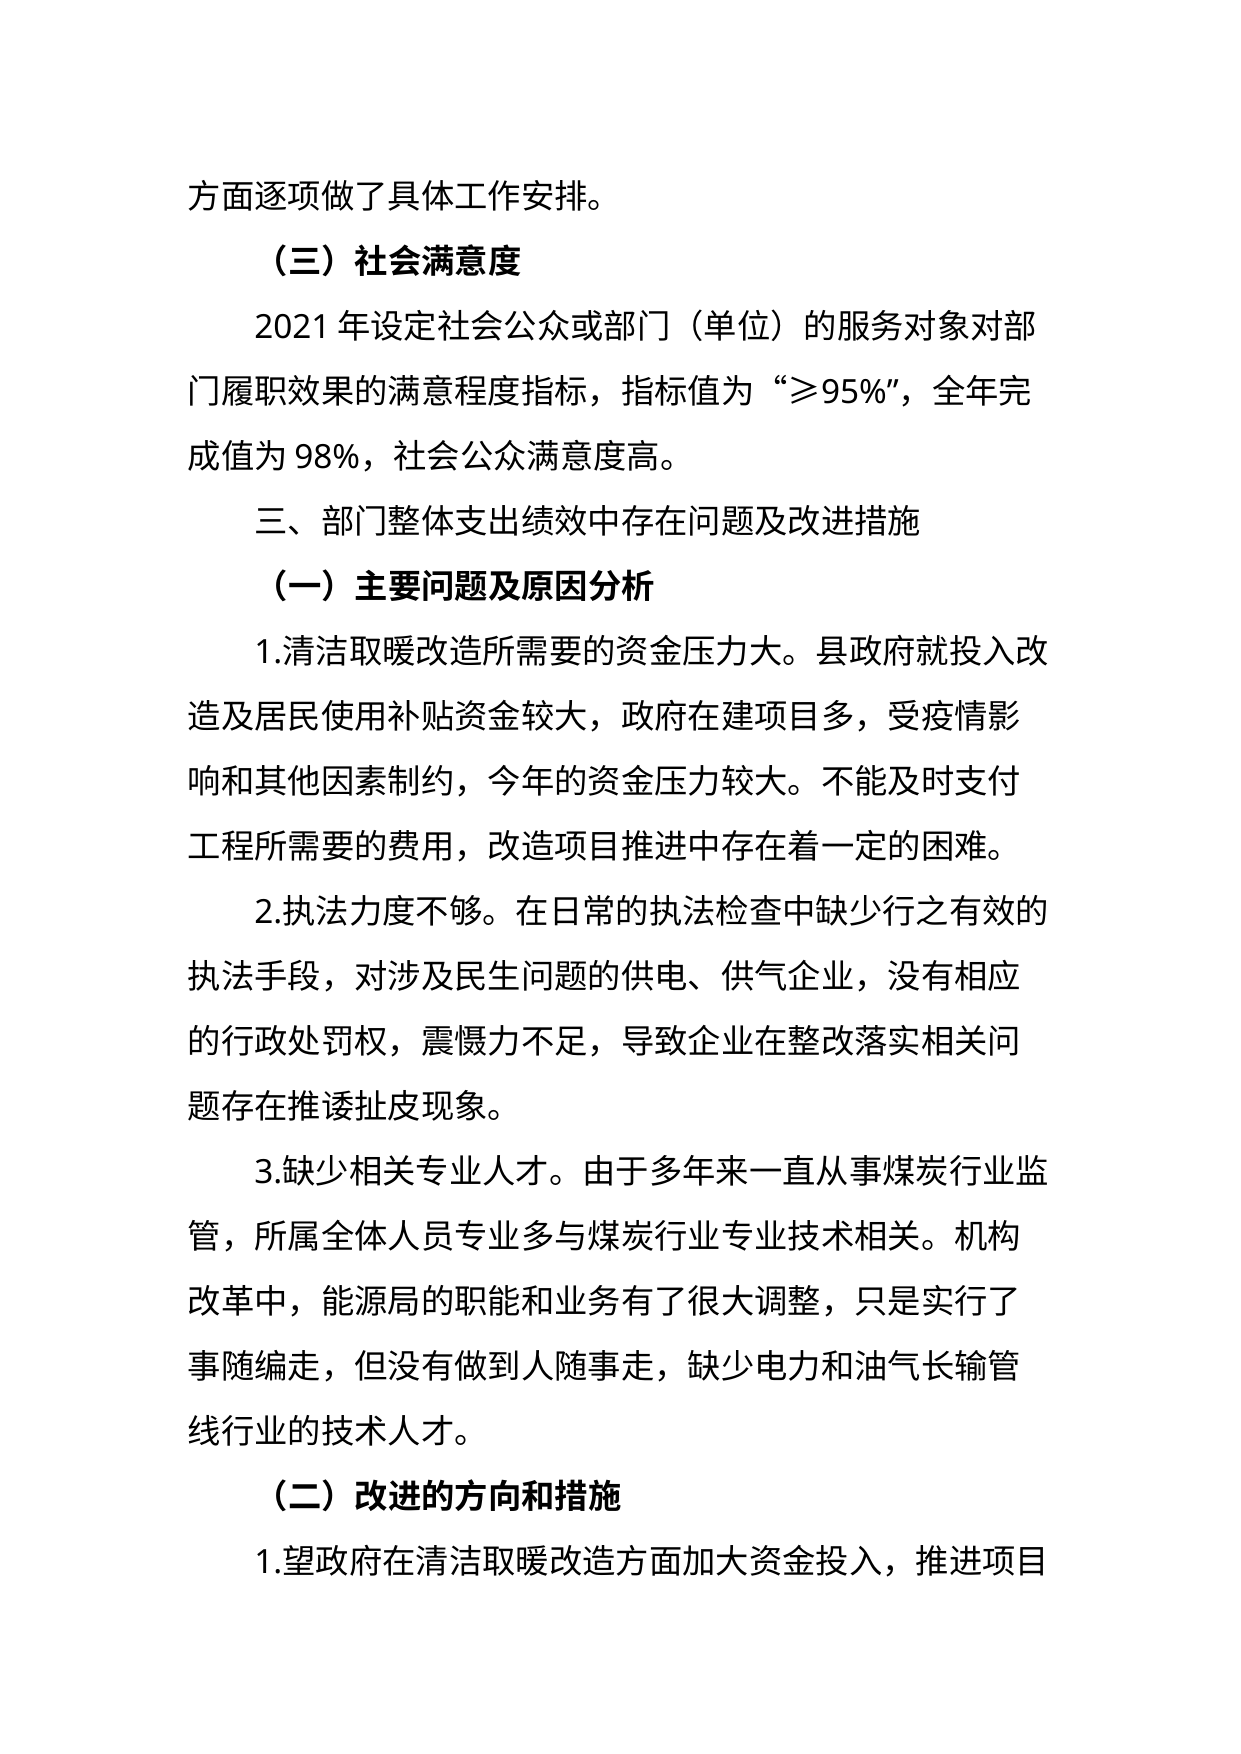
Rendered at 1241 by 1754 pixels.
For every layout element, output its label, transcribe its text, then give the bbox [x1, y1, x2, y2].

text （二）改进的方向和措施 [187, 1462, 1053, 1527]
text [187, 1527, 1053, 1592]
text （一）主要问题及原因分析 [187, 552, 1053, 617]
text 1.清洁取暖改造所需要的资金压力大。县政府就投入改造及居民使用补贴资金较大，政府在建项目多，受疫情影响和其他因素制约，今年的资金压力较大。不能及时支付工程所需要的费用，改造项目推进中存在着一定的困难。 [187, 617, 1053, 877]
text 3.缺少相关专业人才。由于多年来一直从事煤炭行业监管，所属全体人员专业多与煤炭行业专业技术相关。机构改革中，能源局的职能和业务有了很大调整，只是实行了事随编走，但没有做到人随事走，缺少电力和油气长输管线行业的技术人才。 [187, 1137, 1053, 1462]
text 2.执法力度不够。在日常的执法检查中缺少行之有效的执法手段，对涉及民生问题的供电、供气企业，没有相应的行政处罚权，震慑力不足，导致企业在整改落实相关问题存在推诿扯皮现象。 [187, 877, 1053, 1137]
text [187, 162, 1053, 227]
text 三、部门整体支出绩效中存在问题及改进措施 [187, 487, 1053, 552]
text （三）社会满意度 [187, 227, 1053, 292]
text 2021年设定社会公众或部门（单位）的服务对象对部门履职效果的满意程度指标，指标值为“≥95%”，全年完成值为98%，社会公众满意度高。 [187, 292, 1053, 487]
